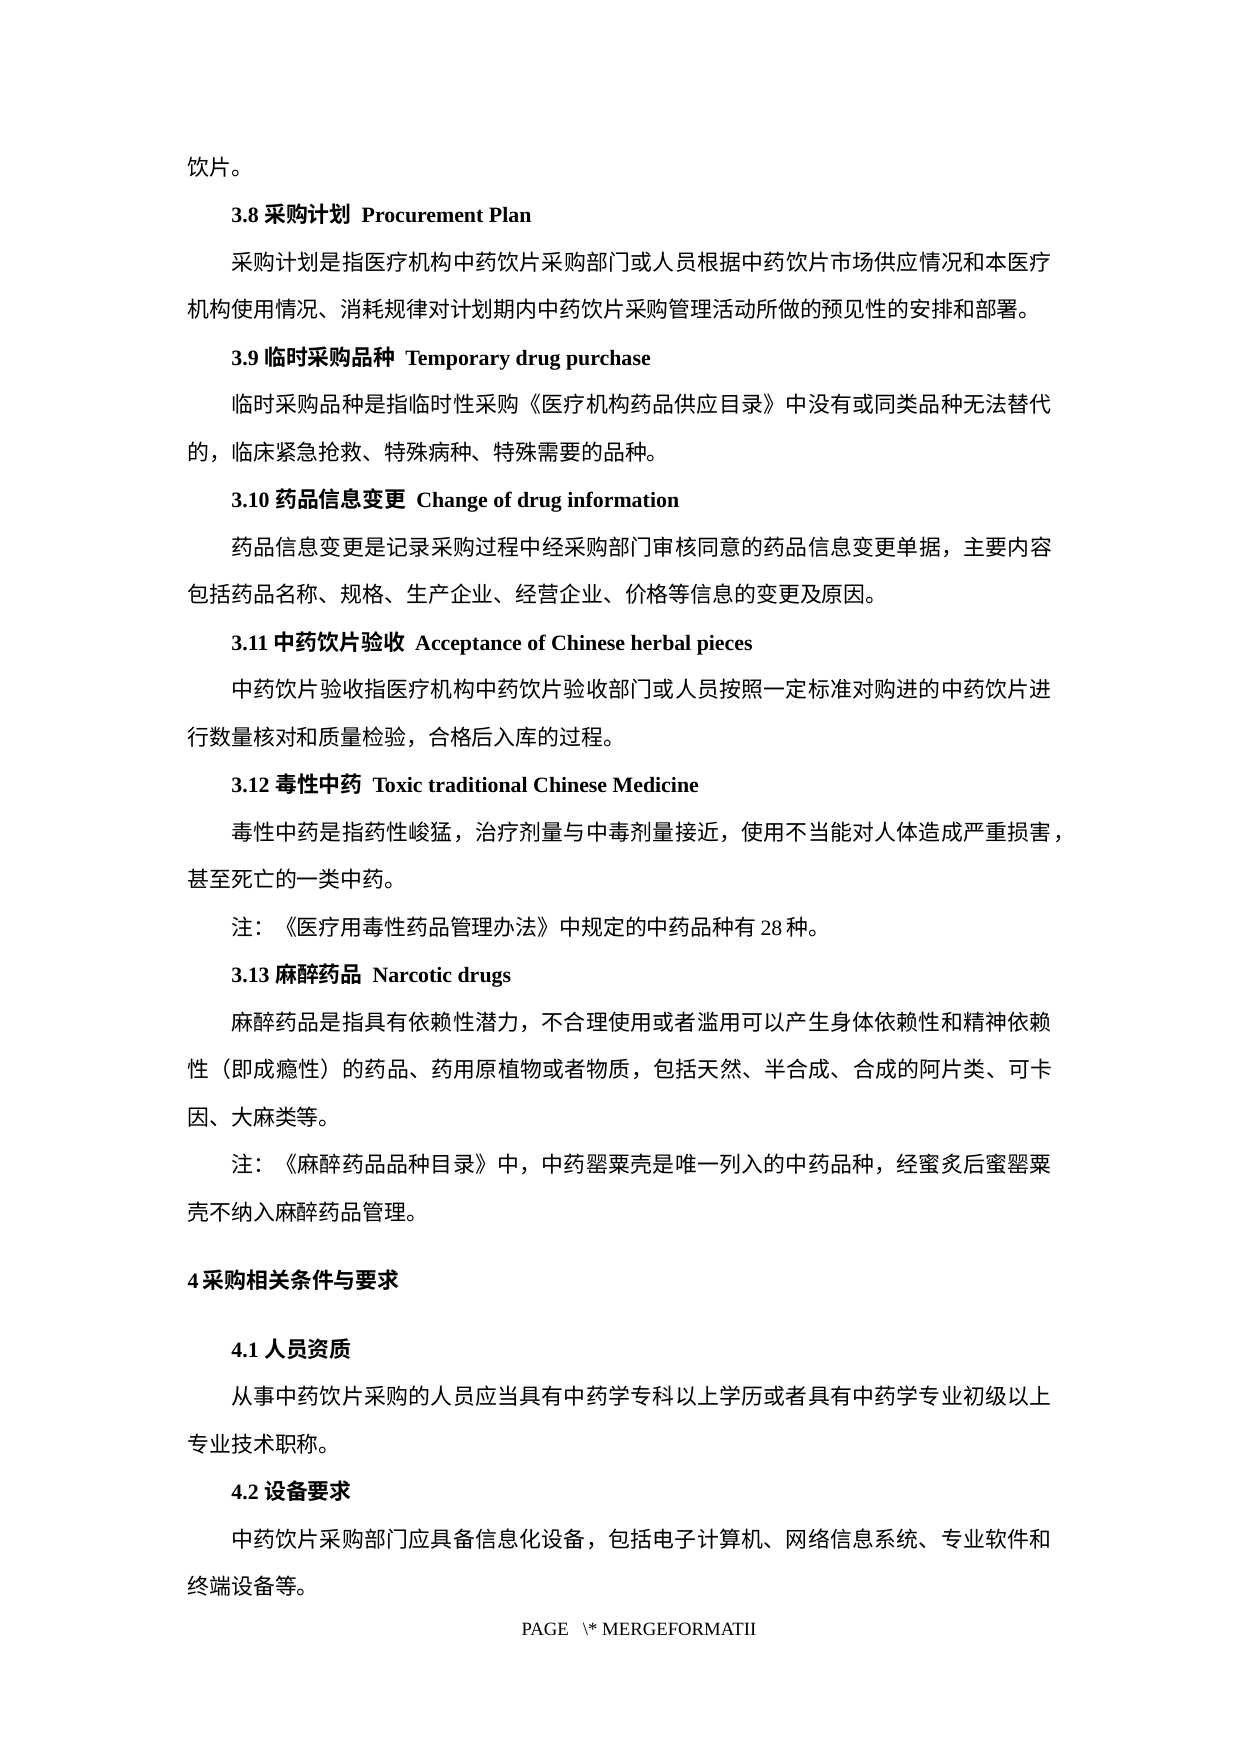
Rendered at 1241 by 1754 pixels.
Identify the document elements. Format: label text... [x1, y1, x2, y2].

subtitle 3.13 麻醉药品 Narcotic drugs [187, 957, 1053, 989]
text 麻醉药品是指具有依赖性潜力，不合理使用或者滥用可以产生身体依赖性和精神依赖性（即成瘾性）的药品、药用原植物或者物质，包括天然、半合成、合成的阿片类、可卡因、大麻类等。 [187, 1005, 1053, 1132]
text 注：《医疗用毒性药品管理办法》中规定的中药品种有28种。 [187, 910, 1053, 942]
subtitle 4采购相关条件与要求 [187, 1263, 1053, 1295]
subtitle 3.12 毒性中药 Toxic traditional Chinese Medicine [187, 767, 1053, 799]
subtitle 3.11 中药饮片验收 Acceptance of Chinese herbal pieces [187, 625, 1053, 657]
text 中药饮片验收指医疗机构中药饮片验收部门或人员按照一定标准对购进的中药饮片进行数量核对和质量检验，合格后入库的过程。 [187, 672, 1053, 752]
text 临时采购品种是指临时性采购《医疗机构药品供应目录》中没有或同类品种无法替代的，临床紧急抢救、特殊病种、特殊需要的品种。 [187, 387, 1053, 467]
subtitle 3.10 药品信息变更 Change of drug information [187, 482, 1053, 514]
text 中药饮片采购部门应具备信息化设备，包括电子计算机、网络信息系统、专业软件和终端设备等。 [187, 1522, 1053, 1601]
subtitle 3.9 临时采购品种 Temporary drug purchase [187, 340, 1053, 372]
text 毒性中药是指药性峻猛，治疗剂量与中毒剂量接近，使用不当能对人体造成严重损害，甚至死亡的一类中药。 [187, 815, 1053, 894]
text 注：《麻醉药品品种目录》中，中药罂粟壳是唯一列入的中药品种，经蜜炙后蜜罂粟壳不纳入麻醉药品管理。 [187, 1147, 1053, 1227]
text 采购计划是指医疗机构中药饮片采购部门或人员根据中药饮片市场供应情况和本医疗机构使用情况、消耗规律对计划期内中药饮片采购管理活动所做的预见性的安排和部署。 [187, 245, 1053, 324]
subtitle 3.8 采购计划 Procurement Plan [187, 197, 1053, 229]
text 药品信息变更是记录采购过程中经采购部门审核同意的药品信息变更单据，主要内容包括药品名称、规格、生产企业、经营企业、价格等信息的变更及原因。 [187, 530, 1053, 609]
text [187, 150, 1053, 182]
text 从事中药饮片采购的人员应当具有中药学专科以上学历或者具有中药学专业初级以上专业技术职称。 [187, 1379, 1053, 1458]
subtitle 4.2 设备要求 [187, 1474, 1053, 1506]
subtitle 4.1 人员资质 [187, 1332, 1053, 1363]
